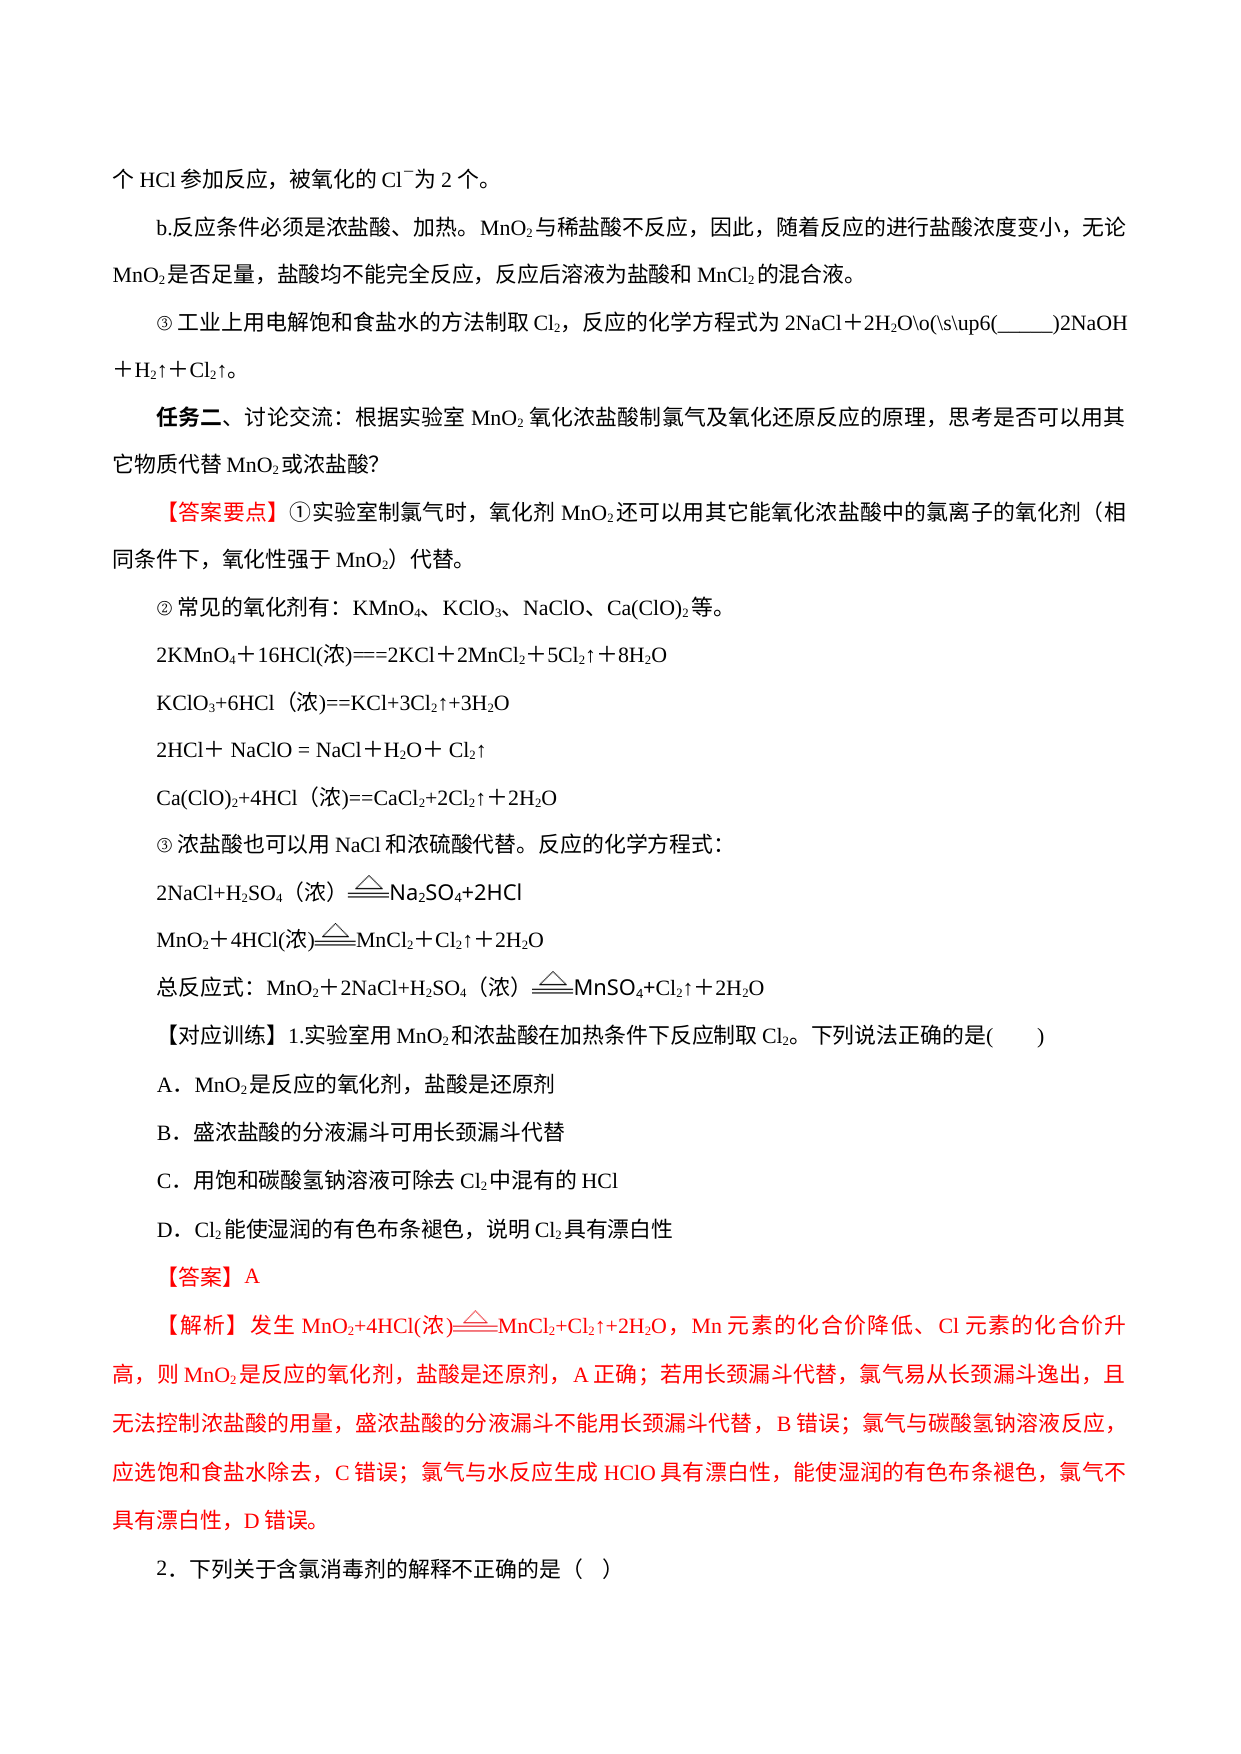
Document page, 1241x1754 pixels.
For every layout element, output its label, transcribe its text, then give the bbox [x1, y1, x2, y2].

text 2KMnO4＋16HCl(浓)===2KCl＋2MnCl2＋5Cl2↑＋8H2O [112, 637, 1128, 669]
text 总反应式：MnO2＋2NaCl+H2SO4（浓）MnSO4+Cl2↑＋2H2O [112, 969, 1128, 1002]
text ③工业上用电解饱和食盐水的方法制取Cl2，反应的化学方程式为2NaCl＋2H2O2NaOH＋H2↑＋Cl2↑。 [112, 304, 1128, 384]
text 2NaCl+H2SO4（浓）Na2SO4+2HCl [112, 874, 1128, 906]
text b.反应条件必须是浓盐酸、加热。MnO2与稀盐酸不反应，因此，随着反应的进行盐酸浓度变小，无论MnO2是否足量，盐酸均不能完全反应，反应后溶液为盐酸和MnCl2的混合液。 [112, 209, 1128, 289]
text 【对应训练】1.实验室用MnO2和浓盐酸在加热条件下反应制取Cl2。下列说法正确的是( ) [112, 1018, 1128, 1050]
text 2．下列关于含氯消毒剂的解释不正确的是（ ） [112, 1551, 1128, 1584]
text MnO2＋4HCl(浓)MnCl2＋Cl2↑＋2H2O [112, 922, 1128, 954]
text 2HCl＋ NaClO = NaCl＋H2O＋ Cl2↑ [112, 732, 1128, 764]
text 【答案】A [112, 1259, 1128, 1292]
text A．MnO2是反应的氧化剂，盐酸是还原剂 [112, 1066, 1128, 1099]
text B．盛浓盐酸的分液漏斗可用长颈漏斗代替 [112, 1114, 1128, 1147]
text D．Cl2能使湿润的有色布条褪色，说明Cl2具有漂白性 [112, 1211, 1128, 1244]
picture [347, 875, 389, 900]
text C．用饱和碳酸氢钠溶液可除去Cl2中混有的HCl [112, 1163, 1128, 1195]
text KClO3+6HCl（浓)==KCl+3Cl2↑+3H2O [112, 684, 1128, 716]
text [112, 162, 1128, 194]
picture [453, 1308, 498, 1334]
text ②常见的氧化剂有：KMnO4、KClO3、NaClO、Ca(ClO)2等。 [112, 589, 1128, 621]
text Ca(ClO)2+4HCl（浓)==CaCl2+2Cl2↑＋2H2O [112, 779, 1128, 811]
text 任务二、讨论交流：根据实验室MnO2 氧化浓盐酸制氯气及氧化还原反应的原理，思考是否可以用其它物质代替MnO2或浓盐酸？ [112, 399, 1128, 479]
text 【解析】发生MnO2+4HCl(浓)MnCl2+Cl2↑+2H2O，Mn元素的化合价降低、Cl元素的化合价升高，则MnO2是反应的氧化剂，盐酸是还原剂，A正确；若用长颈漏斗代替，氯气易从长颈漏斗逸出，且无法控制浓盐酸的用量，盛浓盐酸的分液漏斗不能用长颈漏斗代替，B错误；氯气与碳酸氢钠溶液反应，应选饱和食盐水除去，C错误；氯气与水反应生成HClO具有漂白性，能使湿润的有色布条褪色，氯气不具有漂白性，D错误。 [112, 1308, 1128, 1535]
picture [532, 971, 574, 996]
text ③浓盐酸也可以用NaCl和浓硫酸代替。反应的化学方程式： [112, 827, 1128, 859]
text 【答案要点】①实验室制氯气时，氧化剂MnO2还可以用其它能氧化浓盐酸中的氯离子的氧化剂（相同条件下，氧化性强于MnO2）代替。 [112, 494, 1128, 574]
picture [314, 923, 356, 948]
